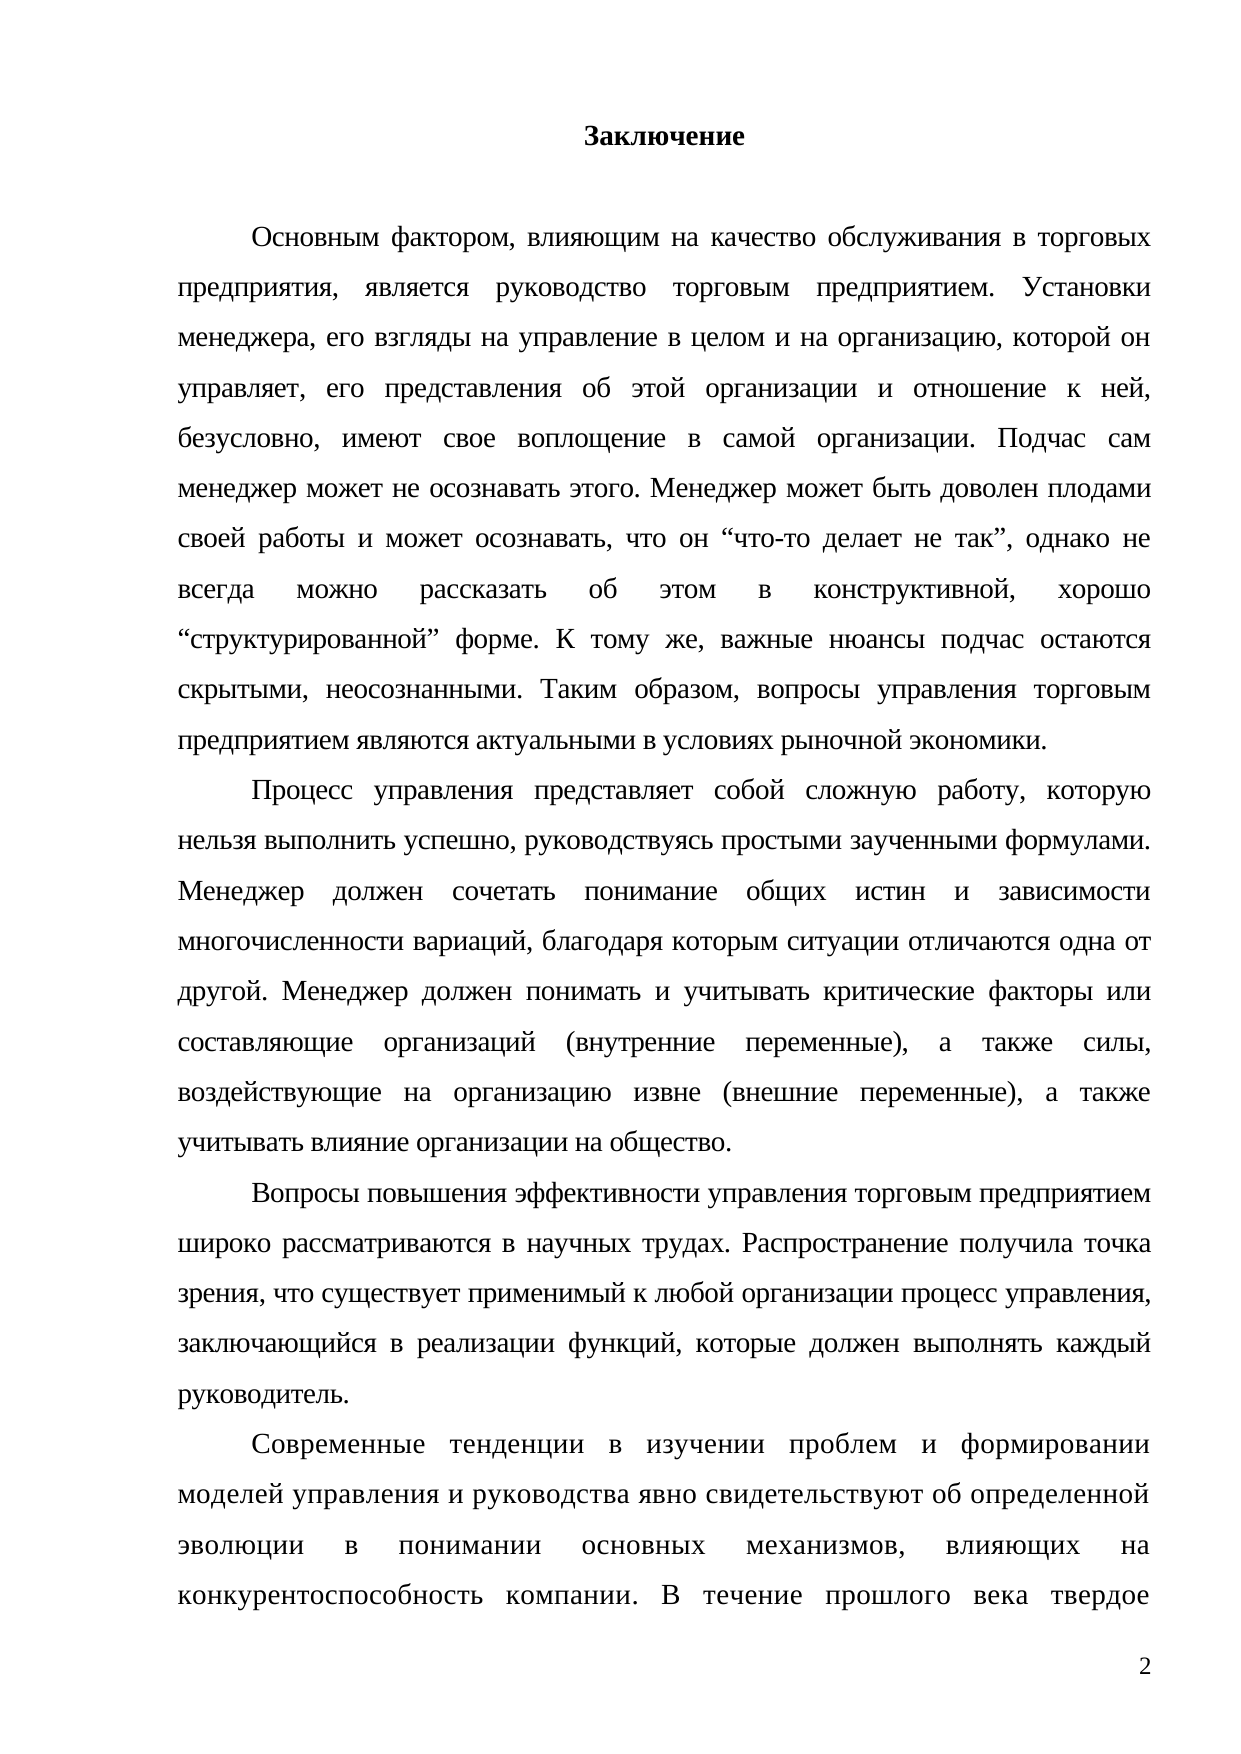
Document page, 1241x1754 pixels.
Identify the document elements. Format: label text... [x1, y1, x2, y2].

subtitle Заключение [177, 118, 1152, 152]
text Процесс управления представляет собой сложную работу, которую нельзя выполнить успешно, руководствуясь простыми заученными формулами. Менеджер должен сочетать понимание общих истин и зависимости многочисленности вариаций, благодаря которым ситуации отличаются одна от другой. Менеджер должен понимать и учитывать критические факторы или составляющие организаций (внутренние переменные), а также силы, воздействующие на организацию извне (внешние переменные), а также учитывать влияние организации на общество. [177, 772, 1152, 1158]
text Вопросы повышения эффективности управления торговым предприятием широко рассматриваются в научных трудах. Распространение получила точка зрения, что существует применимый к любой организации процесс управления, заключающийся в реализации функций, которые должен выполнять каждый руководитель. [177, 1175, 1152, 1409]
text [177, 1426, 1152, 1611]
text Основным фактором, влияющим на качество обслуживания в торговых предприятия, является руководство торговым предприятием. Установки менеджера, его взгляды на управление в целом и на организацию, которой он управляет, его представления об этой организации и отношение к ней, безусловно, имеют свое воплощение в самой организации. Подчас сам менеджер может не осознавать этого. Менеджер может быть доволен плодами своей работы и может осознавать, что он “что-то делает не так”, однако не всегда можно рассказать об этом в конструктивной, хорошо “структурированной” форме. К тому же, важные нюансы подчас остаются скрытыми, неосознанными. Таким образом, вопросы управления торговым предприятием являются актуальными в условиях рыночной экономики. [177, 219, 1152, 755]
